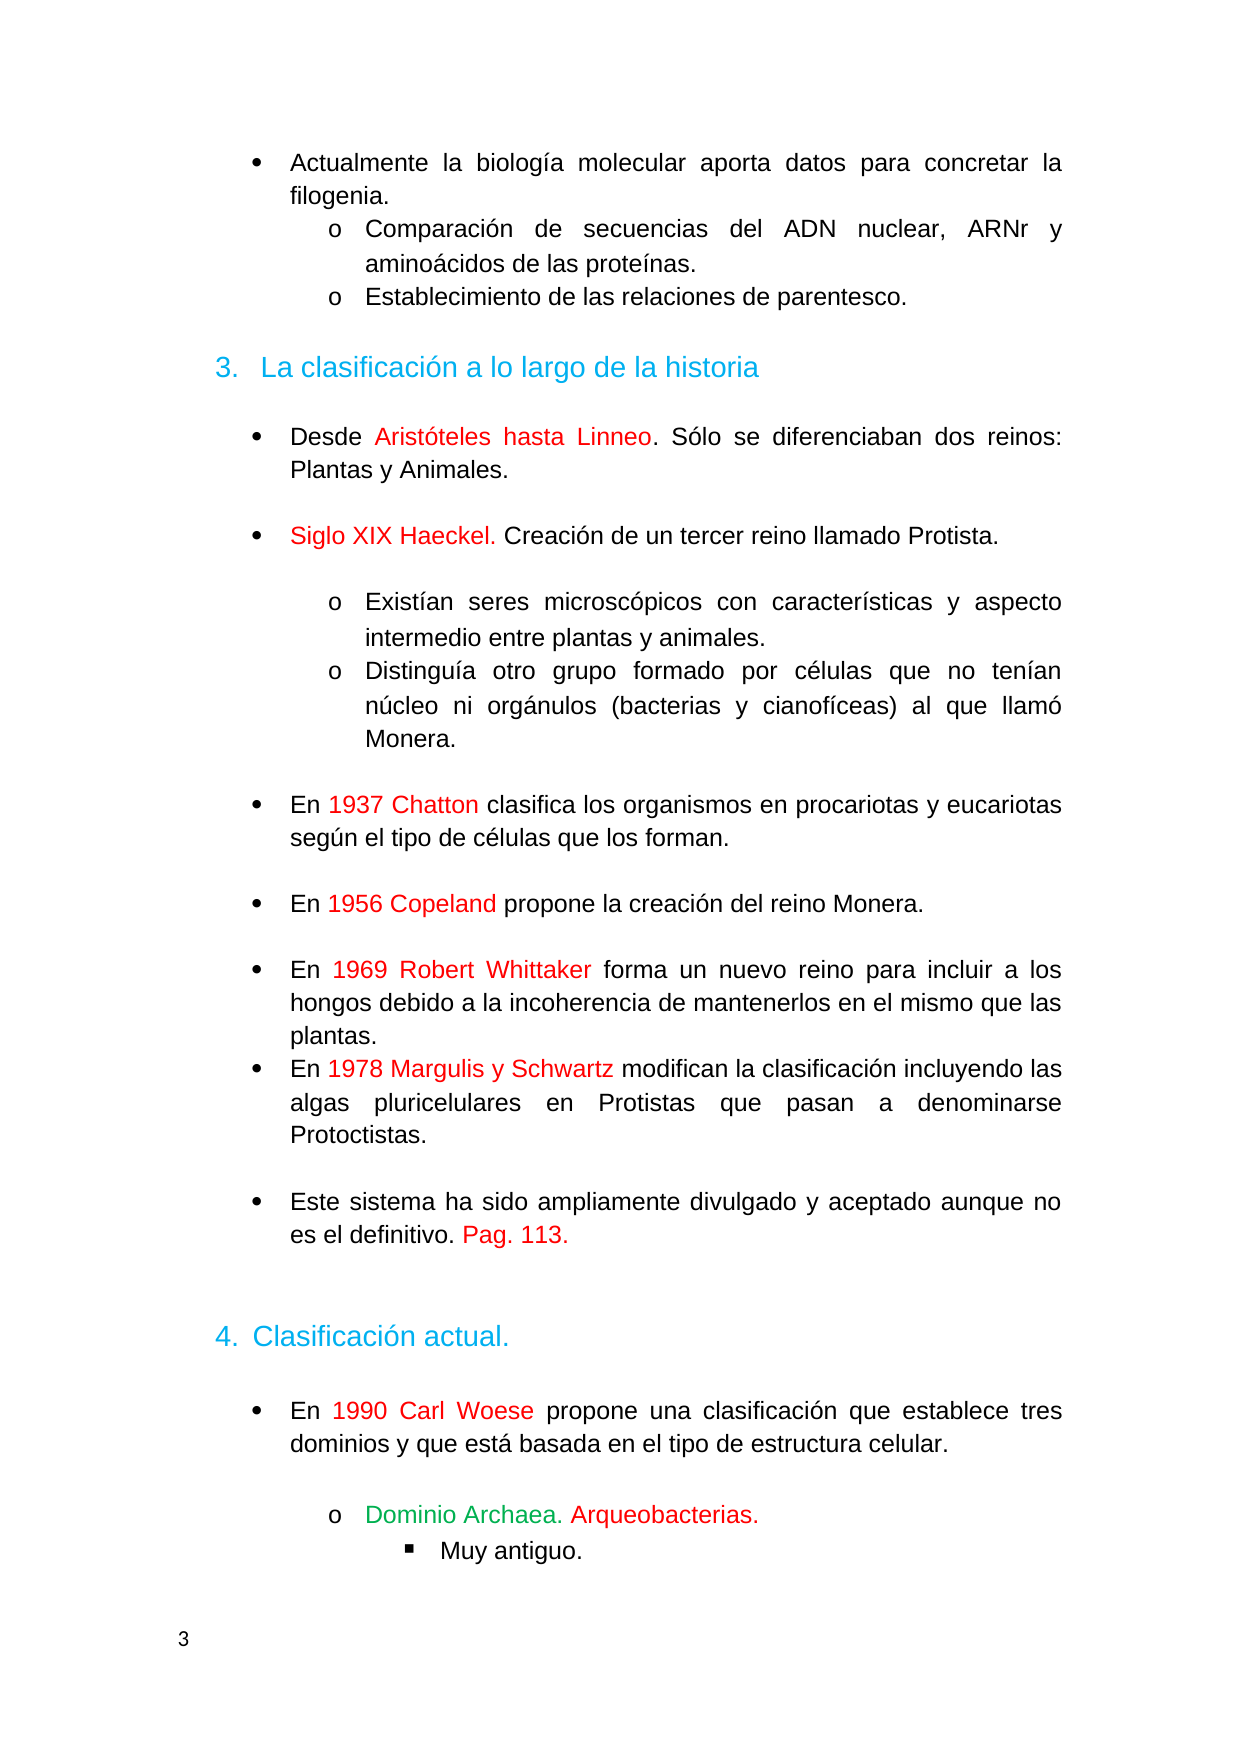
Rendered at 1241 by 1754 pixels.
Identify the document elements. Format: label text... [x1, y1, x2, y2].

list En 1969 Robert Whittaker forma un nuevo reino para incluir a los hongos debido a la incoherencia de mantenerlos en el mismo que las plantas. [252, 955, 1063, 1050]
list En 1978 Margulis y Schwartz modifican la clasificación incluyendo las algas pluricelulares en Protistas que pasan a denominarse Protoctistas. [252, 1054, 1063, 1149]
list Muy antiguo. [402, 1536, 1063, 1566]
list Establecimiento de las relaciones de parentesco. [327, 282, 1063, 313]
list Distinguía otro grupo formado por células que no tenían núcleo ni orgánulos (bacterias y cianofíceas) al que llamó Monera. [327, 656, 1063, 753]
list Este sistema ha sido ampliamente divulgado y aceptado aunque no es el definitivo. Pag. 113. [252, 1187, 1063, 1248]
list Desde Aristóteles hasta Linneo. Sólo se diferenciaban dos reinos: Plantas y Animales. [252, 422, 1063, 484]
list La clasificación a lo largo de la historia [215, 351, 1063, 384]
list Dominio Archaea. Arqueobacterias. [327, 1501, 1063, 1531]
list Existían seres microscópicos con características y aspecto intermedio entre plantas y animales. [327, 587, 1063, 651]
list Clasificación actual. [215, 1319, 1063, 1352]
list Siglo XIX Haeckel. Creación de un tercer reino llamado Protista. [252, 521, 1063, 550]
list Actualmente la biología molecular aporta datos para concretar la filogenia. [252, 148, 1063, 209]
list En 1990 Carl Woese propone una clasificación que establece tres dominios y que está basada en el tipo de estructura celular. [252, 1396, 1063, 1458]
list Comparación de secuencias del ADN nuclear, ARNr y aminoácidos de las proteínas. [327, 214, 1063, 278]
list En 1937 Chatton clasifica los organismos en procariotas y eucariotas según el tipo de células que los forman. [252, 790, 1063, 852]
list En 1956 Copeland propone la creación del reino Monera. [252, 889, 1063, 918]
